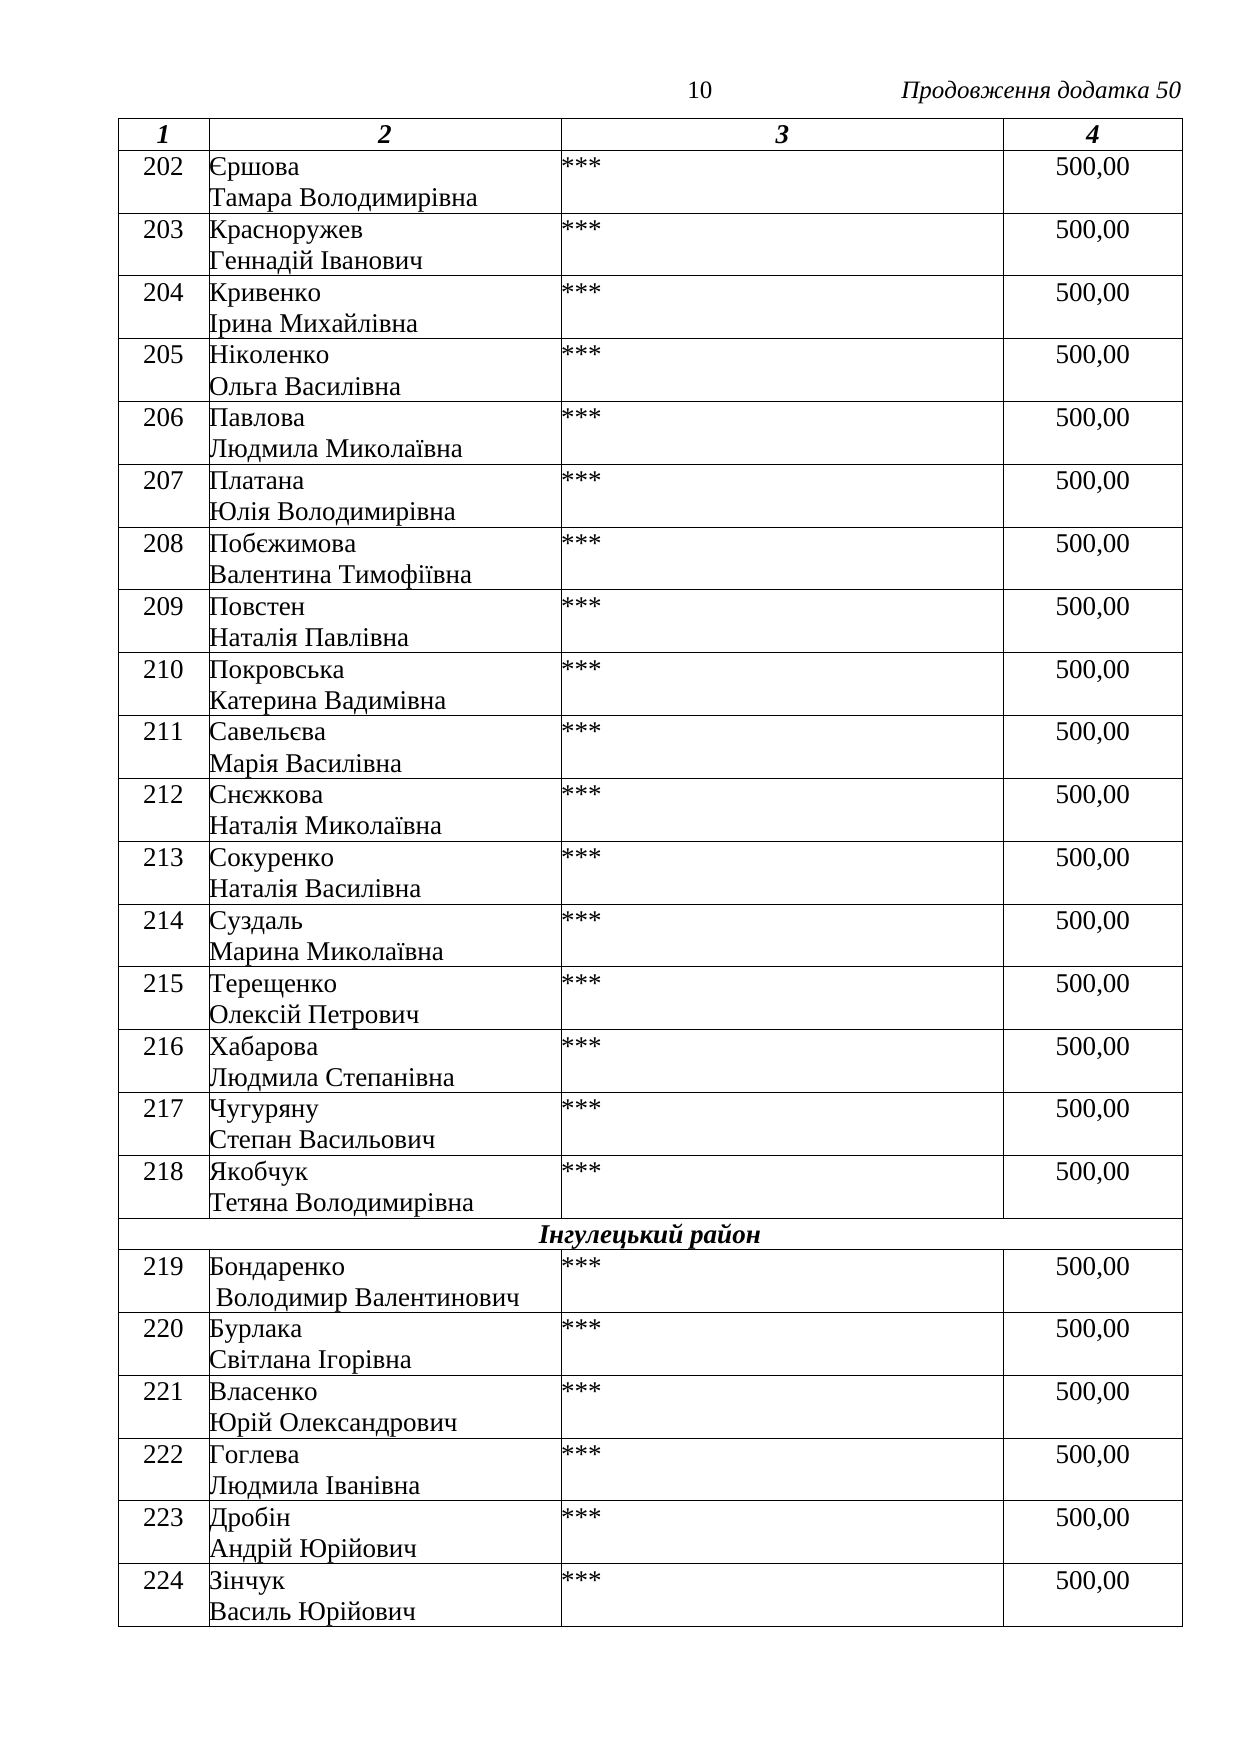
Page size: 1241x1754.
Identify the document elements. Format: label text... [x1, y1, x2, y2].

table_cell Покровська Катерина Вадимівна [210, 653, 561, 715]
table_cell 213 [119, 842, 209, 903]
table_cell 217 [119, 1093, 209, 1155]
table_cell *** [562, 214, 1003, 275]
table_cell *** [562, 151, 1003, 212]
table_cell *** [562, 528, 1003, 589]
table_cell *** [562, 1564, 1003, 1626]
table_cell Савельєва Марія Василівна [210, 716, 561, 778]
table_cell *** [562, 402, 1003, 464]
table_cell 500,00 [1004, 905, 1182, 966]
table_cell Ніколенко Ольга Василівна [210, 339, 561, 401]
table_cell Власенко Юрій Олександрович [210, 1376, 561, 1438]
table_cell 212 [119, 779, 209, 841]
table_cell Красноружев Геннадій Іванович [210, 214, 561, 275]
table_cell *** [562, 1030, 1003, 1092]
table_cell Снєжкова Наталія Миколаївна [210, 779, 561, 841]
table_cell 207 [119, 465, 209, 527]
table_cell 500,00 [1004, 1250, 1182, 1312]
table_cell 214 [119, 905, 209, 966]
table_cell 500,00 [1004, 716, 1182, 778]
table_cell 223 [119, 1501, 209, 1563]
table_cell *** [562, 1439, 1003, 1500]
table_cell *** [562, 1156, 1003, 1217]
table_cell 500,00 [1004, 1564, 1182, 1626]
table_cell Бурлака Світлана Ігорівна [210, 1313, 561, 1375]
table_cell *** [562, 276, 1003, 338]
table_cell *** [562, 905, 1003, 966]
table_cell 218 [119, 1156, 209, 1217]
table_cell *** [562, 339, 1003, 401]
table_cell Кривенко Ірина Михайлівна [210, 276, 561, 338]
table_cell Інгулецький район [119, 1219, 1182, 1249]
table_cell *** [562, 842, 1003, 903]
table_cell Якобчук Тетяна Володимирівна [210, 1156, 561, 1217]
table_cell 222 [119, 1439, 209, 1500]
table_cell 219 [119, 1250, 209, 1312]
table_cell Дробін Андрій Юрійович [210, 1501, 561, 1563]
table_cell 224 [119, 1564, 209, 1626]
table_cell 202 [119, 151, 209, 212]
table_cell 209 [119, 590, 209, 652]
table_cell 206 [119, 402, 209, 464]
table_cell *** [562, 1250, 1003, 1312]
table_cell Терещенко Олексій Петрович [210, 967, 561, 1029]
table_cell 500,00 [1004, 214, 1182, 275]
table_cell *** [562, 1376, 1003, 1438]
table_cell 500,00 [1004, 590, 1182, 652]
table_cell 211 [119, 716, 209, 778]
table_cell Зінчук Василь Юрійович [210, 1564, 561, 1626]
table_cell *** [562, 779, 1003, 841]
table_cell 500,00 [1004, 779, 1182, 841]
table_cell 205 [119, 339, 209, 401]
table_header 2 [210, 119, 561, 150]
table_cell 500,00 [1004, 1501, 1182, 1563]
table_cell 500,00 [1004, 653, 1182, 715]
table_cell *** [562, 1501, 1003, 1563]
table_cell *** [562, 1313, 1003, 1375]
table_cell *** [562, 967, 1003, 1029]
table_cell 500,00 [1004, 276, 1182, 338]
table_cell 215 [119, 967, 209, 1029]
table_cell 208 [119, 528, 209, 589]
table_cell 500,00 [1004, 1439, 1182, 1500]
table_cell *** [562, 1093, 1003, 1155]
table_cell 500,00 [1004, 842, 1182, 903]
table_cell Сокуренко Наталія Василівна [210, 842, 561, 903]
table_cell Платана Юлія Володимирівна [210, 465, 561, 527]
table_cell 500,00 [1004, 1376, 1182, 1438]
table_cell Побєжимова Валентина Тимофіївна [210, 528, 561, 589]
table_cell Повстен Наталія Павлівна [210, 590, 561, 652]
table_cell 500,00 [1004, 1030, 1182, 1092]
table_cell 500,00 [1004, 1093, 1182, 1155]
table_cell 500,00 [1004, 1156, 1182, 1217]
table_cell Єршова Тамара Володимирівна [210, 151, 561, 212]
table_cell 500,00 [1004, 528, 1182, 589]
table_cell Хабарова Людмила Степанівна [210, 1030, 561, 1092]
table_cell Павлова Людмила Миколаївна [210, 402, 561, 464]
table_cell 216 [119, 1030, 209, 1092]
table_cell *** [562, 465, 1003, 527]
table_cell 203 [119, 214, 209, 275]
table_cell 204 [119, 276, 209, 338]
table_header 3 [562, 119, 1003, 150]
table_cell 500,00 [1004, 967, 1182, 1029]
table_cell 500,00 [1004, 1313, 1182, 1375]
table_cell 220 [119, 1313, 209, 1375]
table_cell *** [562, 590, 1003, 652]
table_header 1 [119, 119, 209, 150]
table_cell Суздаль Марина Миколаївна [210, 905, 561, 966]
table_cell 210 [119, 653, 209, 715]
table_cell 500,00 [1004, 151, 1182, 212]
table_cell *** [562, 716, 1003, 778]
table_cell Гоглева Людмила Іванівна [210, 1439, 561, 1500]
table_cell *** [562, 653, 1003, 715]
table_cell 221 [119, 1376, 209, 1438]
table_header 4 [1004, 119, 1182, 150]
table_cell Чугуряну Степан Васильович [210, 1093, 561, 1155]
table_cell Бондаренко Володимир Валентинович [210, 1250, 561, 1312]
table_cell 500,00 [1004, 402, 1182, 464]
table_cell 500,00 [1004, 465, 1182, 527]
table_cell 500,00 [1004, 339, 1182, 401]
